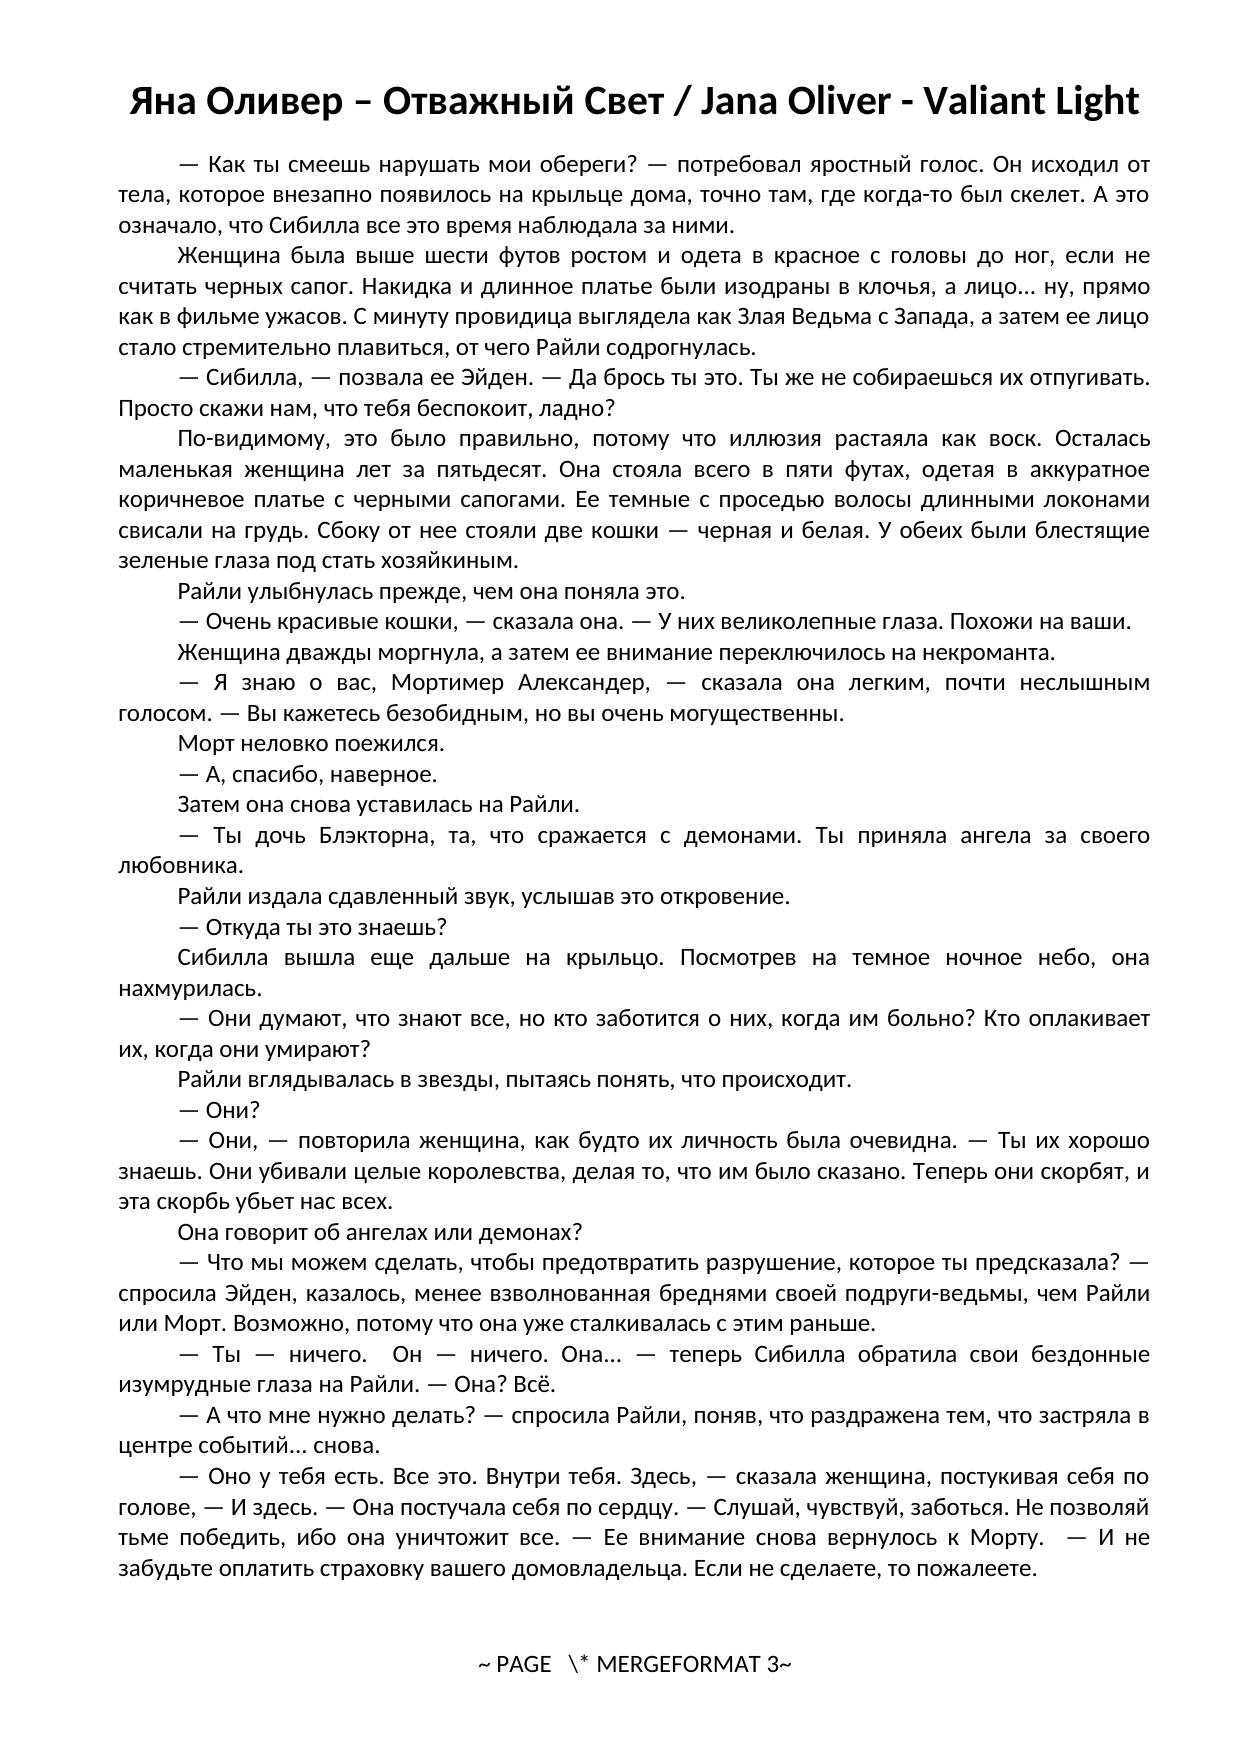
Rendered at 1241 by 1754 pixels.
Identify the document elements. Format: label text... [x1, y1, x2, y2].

text — Ты — ничего. Он — ничего. Она... — теперь Сибилла обратила свои бездонные изумрудные глаза на Райли. — Она? Всё. [118, 1338, 1152, 1399]
text Райли улыбнулась прежде, чем она поняла это. [118, 575, 1152, 606]
text Она говорит об ангелах или демонах? [118, 1216, 1152, 1246]
text — А, спасибо, наверное. [118, 758, 1152, 789]
text — Я знаю о вас, Мортимер Александер, — сказала она легким, почти неслышным голосом. — Вы кажетесь безобидным, но вы очень могущественны. [118, 667, 1152, 728]
text Морт неловко поежился. [118, 728, 1152, 758]
text Райли вглядывалась в звезды, пытаясь понять, что происходит. [118, 1063, 1152, 1094]
text Женщина была выше шести футов ростом и одета в красное с головы до ног, если не считать черных сапог. Накидка и длинное платье были изодраны в клочья, а лицо... ну, прямо как в фильме ужасов. С минуту провидица выглядела как Злая Ведьма с Запада, а затем ее лицо стало стремительно плавиться, от чего Райли содрогнулась. [118, 239, 1152, 361]
text Сибилла вышла еще дальше на крыльцо. Посмотрев на темное ночное небо, она нахмурилась. [118, 941, 1152, 1002]
text — Они? [118, 1094, 1152, 1124]
text Женщина дважды моргнула, а затем ее внимание переключилось на некроманта. [118, 636, 1152, 667]
text — А что мне нужно делать? — спросила Райли, поняв, что раздражена тем, что застряла в центре событий... снова. [118, 1399, 1152, 1460]
text — Что мы можем сделать, чтобы предотвратить разрушение, которое ты предсказала? — спросила Эйден, казалось, менее взволнованная бреднями своей подруги-ведьмы, чем Райли или Морт. Возможно, потому что она уже сталкивалась с этим раньше. [118, 1246, 1152, 1338]
text Затем она снова уставилась на Райли. [118, 789, 1152, 819]
text — Сибилла, — позвала ее Эйден. — Да брось ты это. Ты же не собираешься их отпугивать. Просто скажи нам, что тебя беспокоит, ладно? [118, 361, 1152, 422]
text — Оно у тебя есть. Все это. Внутри тебя. Здесь, — сказала женщина, постукивая себя по голове, — И здесь. — Она постучала себя по сердцу. — Слушай, чувствуй, заботься. Не позволяй тьме победить, ибо она уничтожит все. — Ее внимание снова вернулось к Морту. — И не забудьте оплатить страховку вашего домовладельца. Если не сделаете, то пожалеете. [118, 1460, 1152, 1582]
text Райли издала сдавленный звук, услышав это откровение. [118, 880, 1152, 911]
text — Очень красивые кошки, — сказала она. — У них великолепные глаза. Похожи на ваши. [118, 606, 1152, 636]
text — Ты дочь Блэкторна, та, что сражается с демонами. Ты приняла ангела за своего любовника. [118, 819, 1152, 880]
text — Откуда ты это знаешь? [118, 911, 1152, 941]
text — Как ты смеешь нарушать мои обереги? — потребовал яростный голос. Он исходил от тела, которое внезапно появилось на крыльце дома, точно там, где когда-то был скелет. А это означало, что Сибилла все это время наблюдала за ними. [118, 148, 1152, 239]
text По-видимому, это было правильно, потому что иллюзия растаяла как воск. Осталась маленькая женщина лет за пятьдесят. Она стояла всего в пяти футах, одетая в аккуратное коричневое платье с черными сапогами. Ее темные с проседью волосы длинными локонами свисали на грудь. Сбоку от нее стояли две кошки — черная и белая. У обеих были блестящие зеленые глаза под стать хозяйкиным. [118, 422, 1152, 575]
text — Они думают, что знают все, но кто заботится о них, когда им больно? Кто оплакивает их, когда они умирают? [118, 1002, 1152, 1063]
text — Они, — повторила женщина, как будто их личность была очевидна. — Ты их хорошо знаешь. Они убивали целые королевства, делая то, что им было сказано. Теперь они скорбят, и эта скорбь убьет нас всех. [118, 1124, 1152, 1216]
